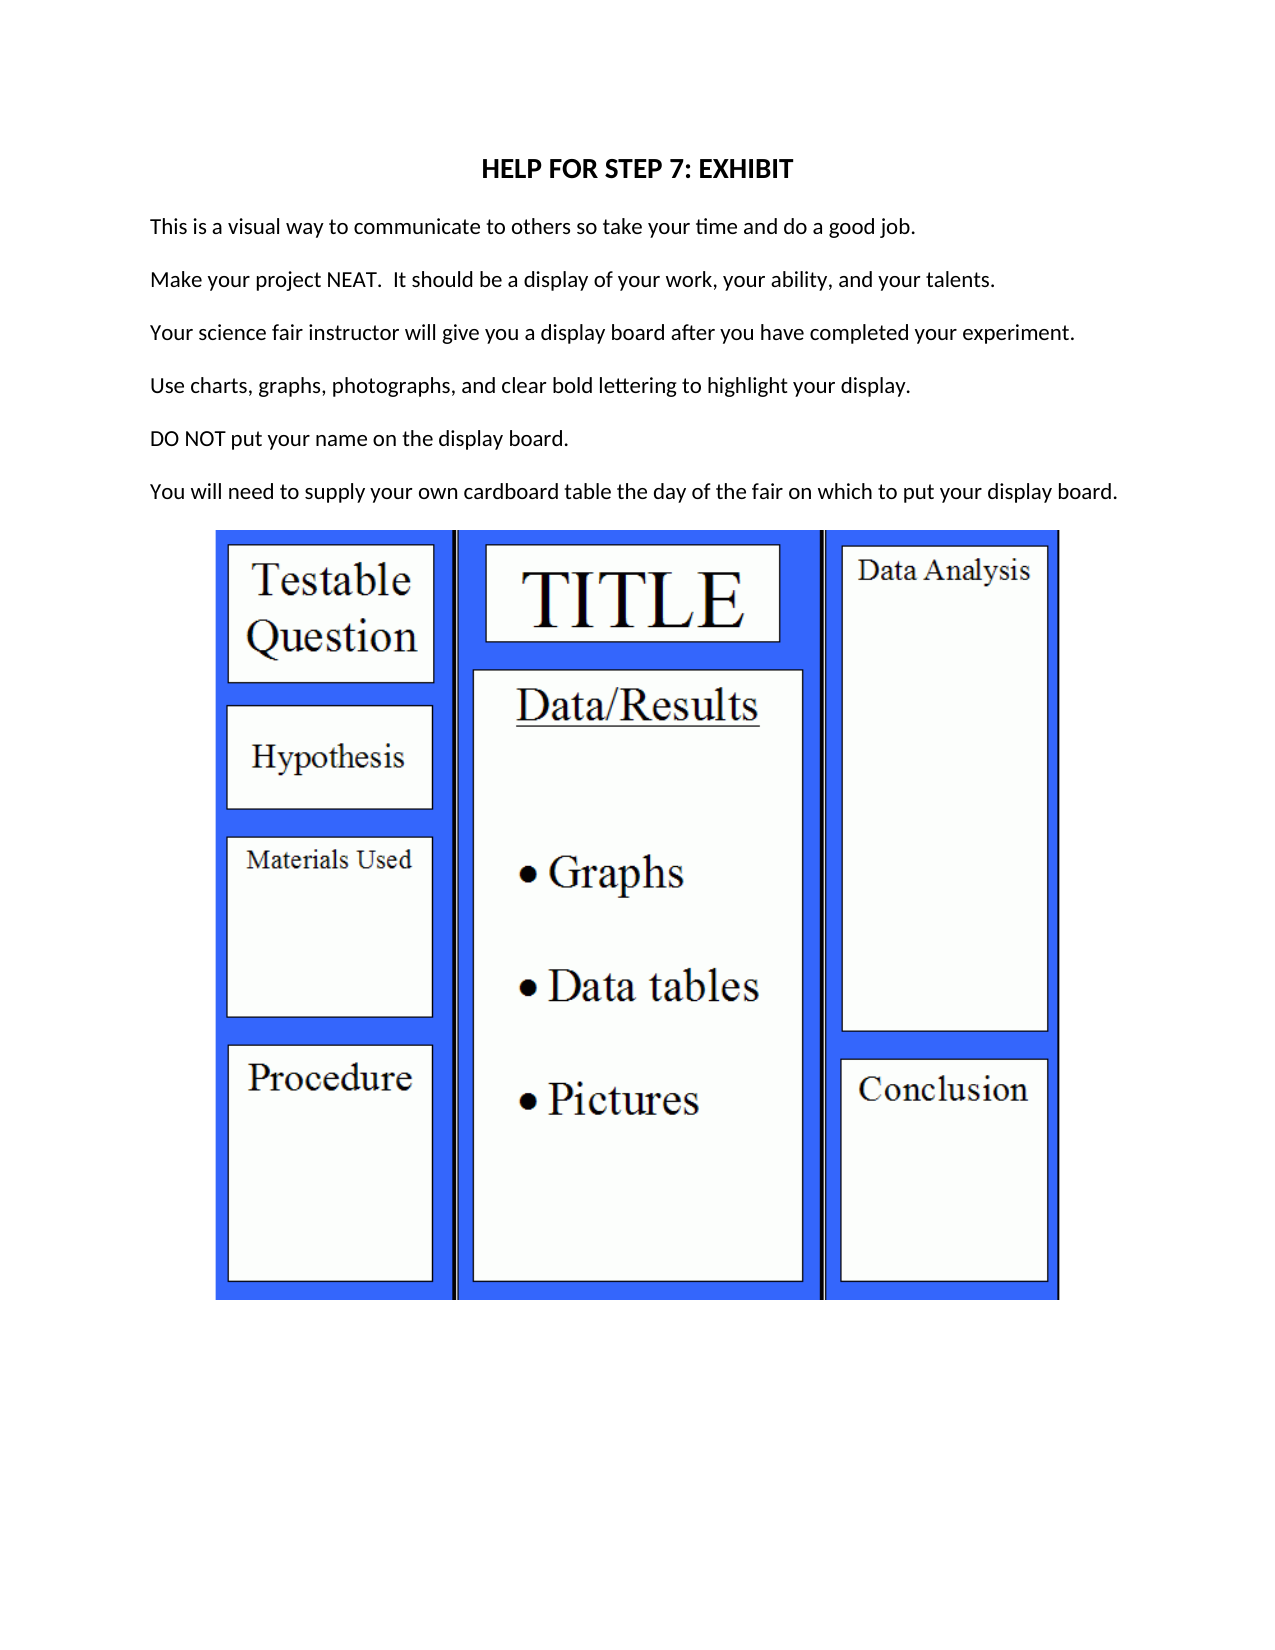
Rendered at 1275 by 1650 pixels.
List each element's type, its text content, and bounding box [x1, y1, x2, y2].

text You will need to supply your own cardboard table the day of the fair on which to put your display board. [150, 477, 1125, 505]
text DO NOT put your name on the display board. [150, 424, 1125, 452]
text Use charts, graphs, photographs, and clear bold lettering to highlight your display. [150, 371, 1125, 399]
text Make your project NEAT. It should be a display of your work, your ability, and your talents. [150, 265, 1125, 293]
text HELP FOR STEP 7: EXHIBIT [150, 150, 1125, 186]
picture [215, 530, 1060, 1300]
text Your science fair instructor will give you a display board after you have completed your experiment. [150, 318, 1125, 346]
text This is a visual way to communicate to others so take your time and do a good job. [150, 212, 1125, 240]
